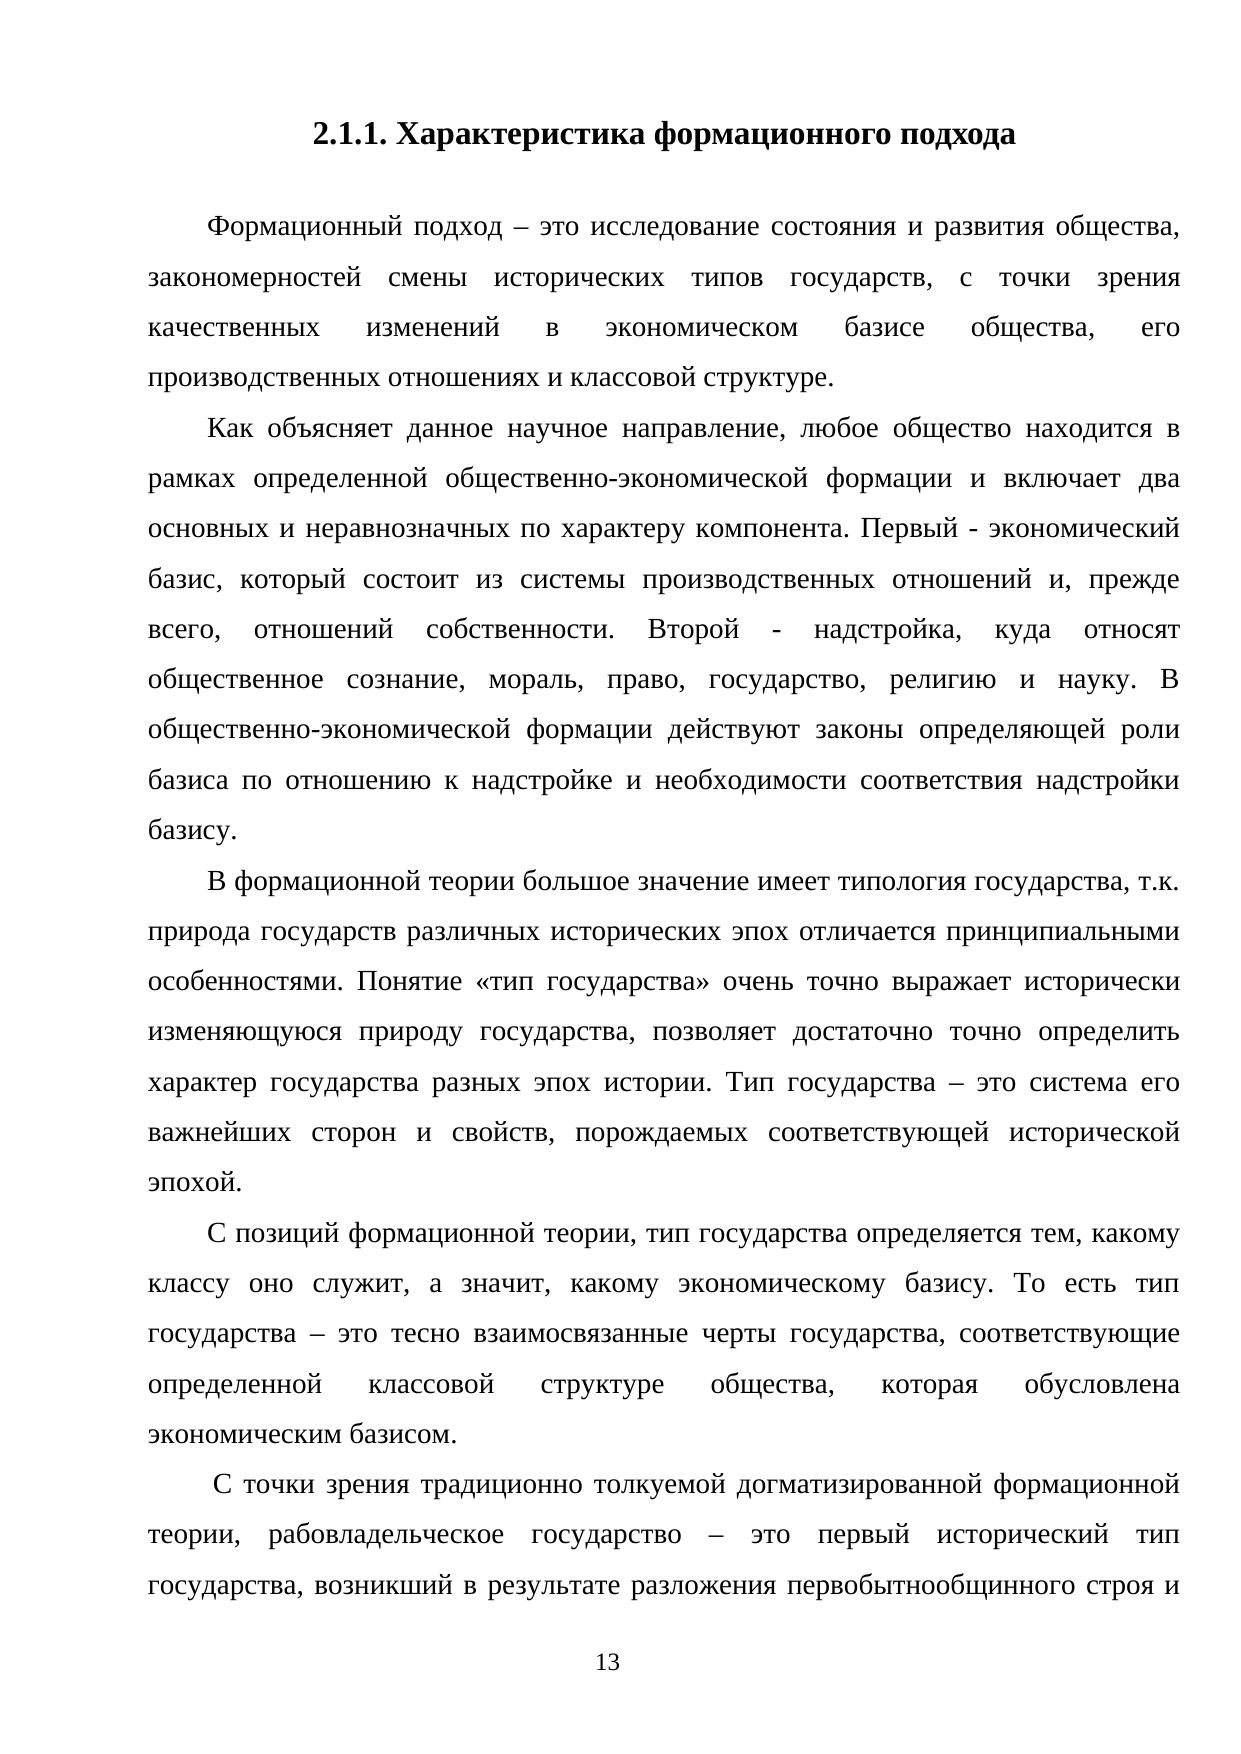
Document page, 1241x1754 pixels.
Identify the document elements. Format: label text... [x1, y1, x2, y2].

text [148, 1466, 1181, 1601]
text С позиций формационной теории, тип государства определяется тем, какому классу оно служит, а значит, какому экономическому базису. То есть тип государства – это тесно взаимосвязанные черты государства, соответствующие определенной классовой структуре общества, которая обусловлена экономическим базисом. [148, 1215, 1181, 1449]
text Формационный подход – это исследование состояния и развития общества, закономерностей смены исторических типов государств, с точки зрения качественных изменений в экономическом базисе общества, его производственных отношениях и классовой структуре. [148, 208, 1181, 393]
subtitle 2.1.1. Характеристика формационного подхода [148, 114, 1181, 152]
text Как объясняет данное научное направление, любое общество находится в рамках определенной общественно-экономической формации и включает два основных и неравнозначных по характеру компонента. Первый - экономический базис, который состоит из системы производственных отношений и, прежде всего, отношений собственности. Второй - надстройка, куда относят общественное сознание, мораль, право, государство, религию и науку. В общественно-экономической формации действуют законы определяющей роли базиса по отношению к надстройке и необходимости соответствия надстройки базису. [148, 410, 1181, 846]
text В формационной теории большое значение имеет типология государства, т.к. природа государств различных исторических эпох отличается принципиальными особенностями. Понятие «тип государства» очень точно выражает исторически изменяющуюся природу государства, позволяет достаточно точно определить характер государства разных эпох истории. Тип государства – это система его важнейших сторон и свойств, порождаемых соответствующей исторической эпохой. [148, 863, 1181, 1198]
